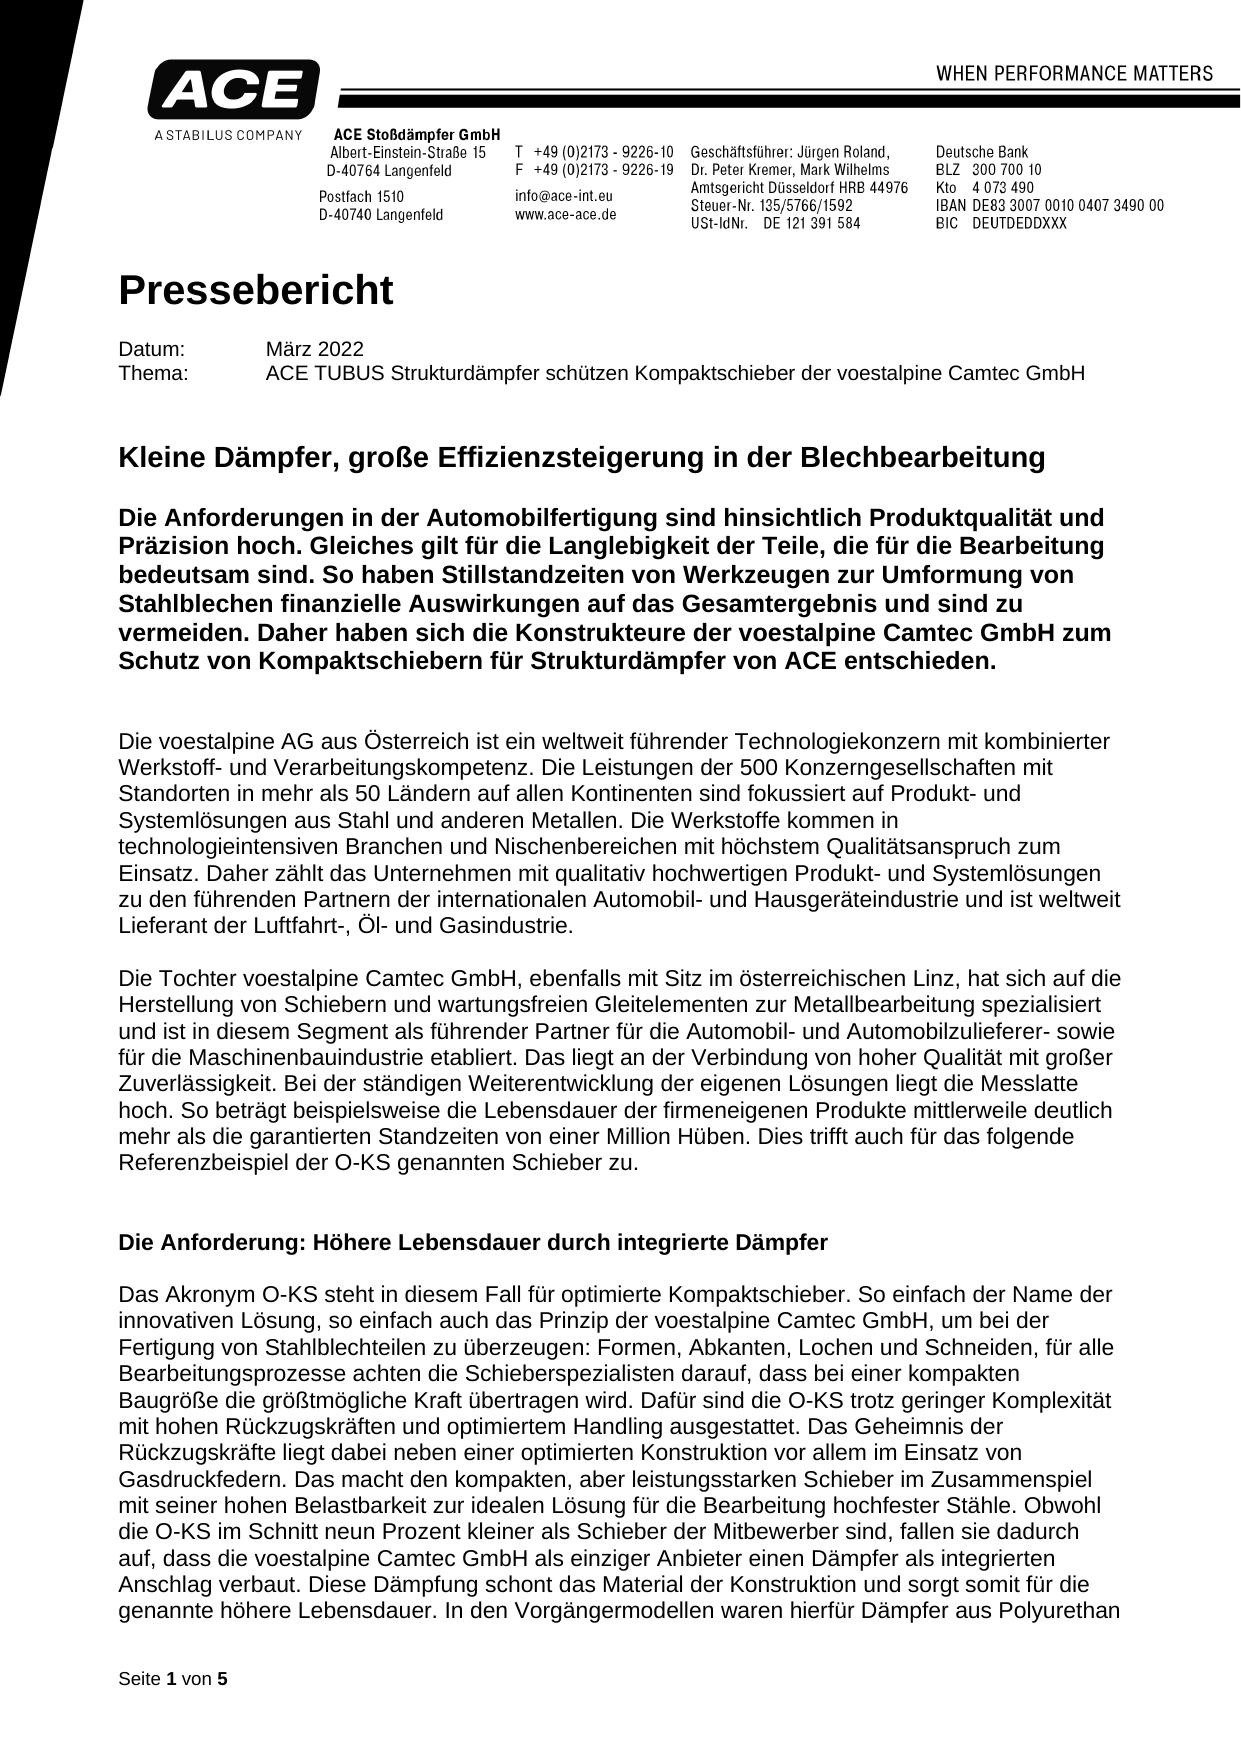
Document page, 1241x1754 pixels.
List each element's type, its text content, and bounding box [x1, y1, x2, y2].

text Die Anforderung: Höhere Lebensdauer durch integrierte Dämpfer [118, 1228, 1122, 1255]
text Kleine Dämpfer, große Effizienzsteigerung in der Blechbearbeitung [118, 440, 1122, 474]
text Das Akronym O-KS steht in diesem Fall für optimierte Kompaktschieber. So einfach der Name der innovativen Lösung, so einfach auch das Prinzip der voestalpine Camtec GmbH, um bei der Fertigung von Stahlblechteilen zu überzeugen: Formen, Abkanten, Lochen und Schneiden, für alle Bearbeitungsprozesse achten die Schieberspezialisten darauf, dass bei einer kompakten Baugröße die größtmögliche Kraft übertragen wird. Dafür sind die O-KS trotz geringer Komplexität mit hohen Rückzugskräften und optimiertem Handling ausgestattet. Das Geheimnis der Rückzugskräfte liegt dabei neben einer optimierten Konstruktion vor allem im Einsatz von Gasdruckfedern. Das macht den kompakten, aber leistungsstarken Schieber im Zusammenspiel mit seiner hohen Belastbarkeit zur idealen Lösung für die Bearbeitung hochfester Stähle. Obwohl die O-KS im Schnitt neun Prozent kleiner als Schieber der Mitbewerber sind, fallen sie dadurch auf, dass die voestalpine Camtec GmbH als einziger Anbieter einen Dämpfer als integrierten Anschlag verbaut. Diese Dämpfung schont das Material der Konstruktion und sorgt somit für die genannte höhere Lebensdauer. In den Vorgängermodellen waren hierfür Dämpfer aus Polyurethan [118, 1281, 1122, 1624]
title Datum: März 2022 [118, 337, 1122, 361]
text Die voestalpine AG aus Österreich ist ein weltweit führender Technologiekonzern mit kombinierter Werkstoff- und Verarbeitungskompetenz. Die Leistungen der 500 Konzerngesellschaften mit Standorten in mehr als 50 Ländern auf allen Kontinenten sind fokussiert auf Produkt- und Systemlösungen aus Stahl und anderen Metallen. Die Werkstoffe kommen in technologieintensiven Branchen und Nischenbereichen mit höchstem Qualitätsanspruch zum Einsatz. Daher zählt das Unternehmen mit qualitativ hochwertigen Produkt- und Systemlösungen zu den führenden Partnern der internationalen Automobil- und Hausgeräteindustrie und ist weltweit Lieferant der Luftfahrt-, Öl- und Gasindustrie. [118, 728, 1122, 938]
text Thema: ACE TUBUS Strukturdämpfer schützen Kompaktschieber der voestalpine Camtec GmbH [118, 361, 1122, 385]
title Pressebericht [118, 265, 1122, 313]
text Die Tochter voestalpine Camtec GmbH, ebenfalls mit Sitz im österreichischen Linz, hat sich auf die Herstellung von Schiebern und wartungsfreien Gleitelementen zur Metallbearbeitung spezialisiert und ist in diesem Segment als führender Partner für die Automobil- und Automobilzulieferer- sowie für die Maschinenbauindustrie etabliert. Das liegt an der Verbindung von hoher Qualität mit großer Zuverlässigkeit. Bei der ständigen Weiterentwicklung der eigenen Lösungen liegt die Messlatte hoch. So beträgt beispielsweise die Lebensdauer der firmeneigenen Produkte mittlerweile deutlich mehr als die garantierten Standzeiten von einer Million Hüben. Dies trifft auch für das folgende Referenzbeispiel der O-KS genannten Schieber zu. [118, 965, 1122, 1176]
picture [0, 0, 1241, 610]
text Die Anforderungen in der Automobilfertigung sind hinsichtlich Produktqualität und Präzision hoch. Gleiches gilt für die Langlebigkeit der Teile, die für die Bearbeitung bedeutsam sind. So haben Stillstandzeiten von Werkzeugen zur Umformung von Stahlblechen finanzielle Auswirkungen auf das Gesamtergebnis und sind zu vermeiden. Daher haben sich die Konstrukteure der voestalpine Camtec GmbH zum Schutz von Kompaktschiebern für Strukturdämpfer von ACE entschieden. [118, 502, 1122, 675]
